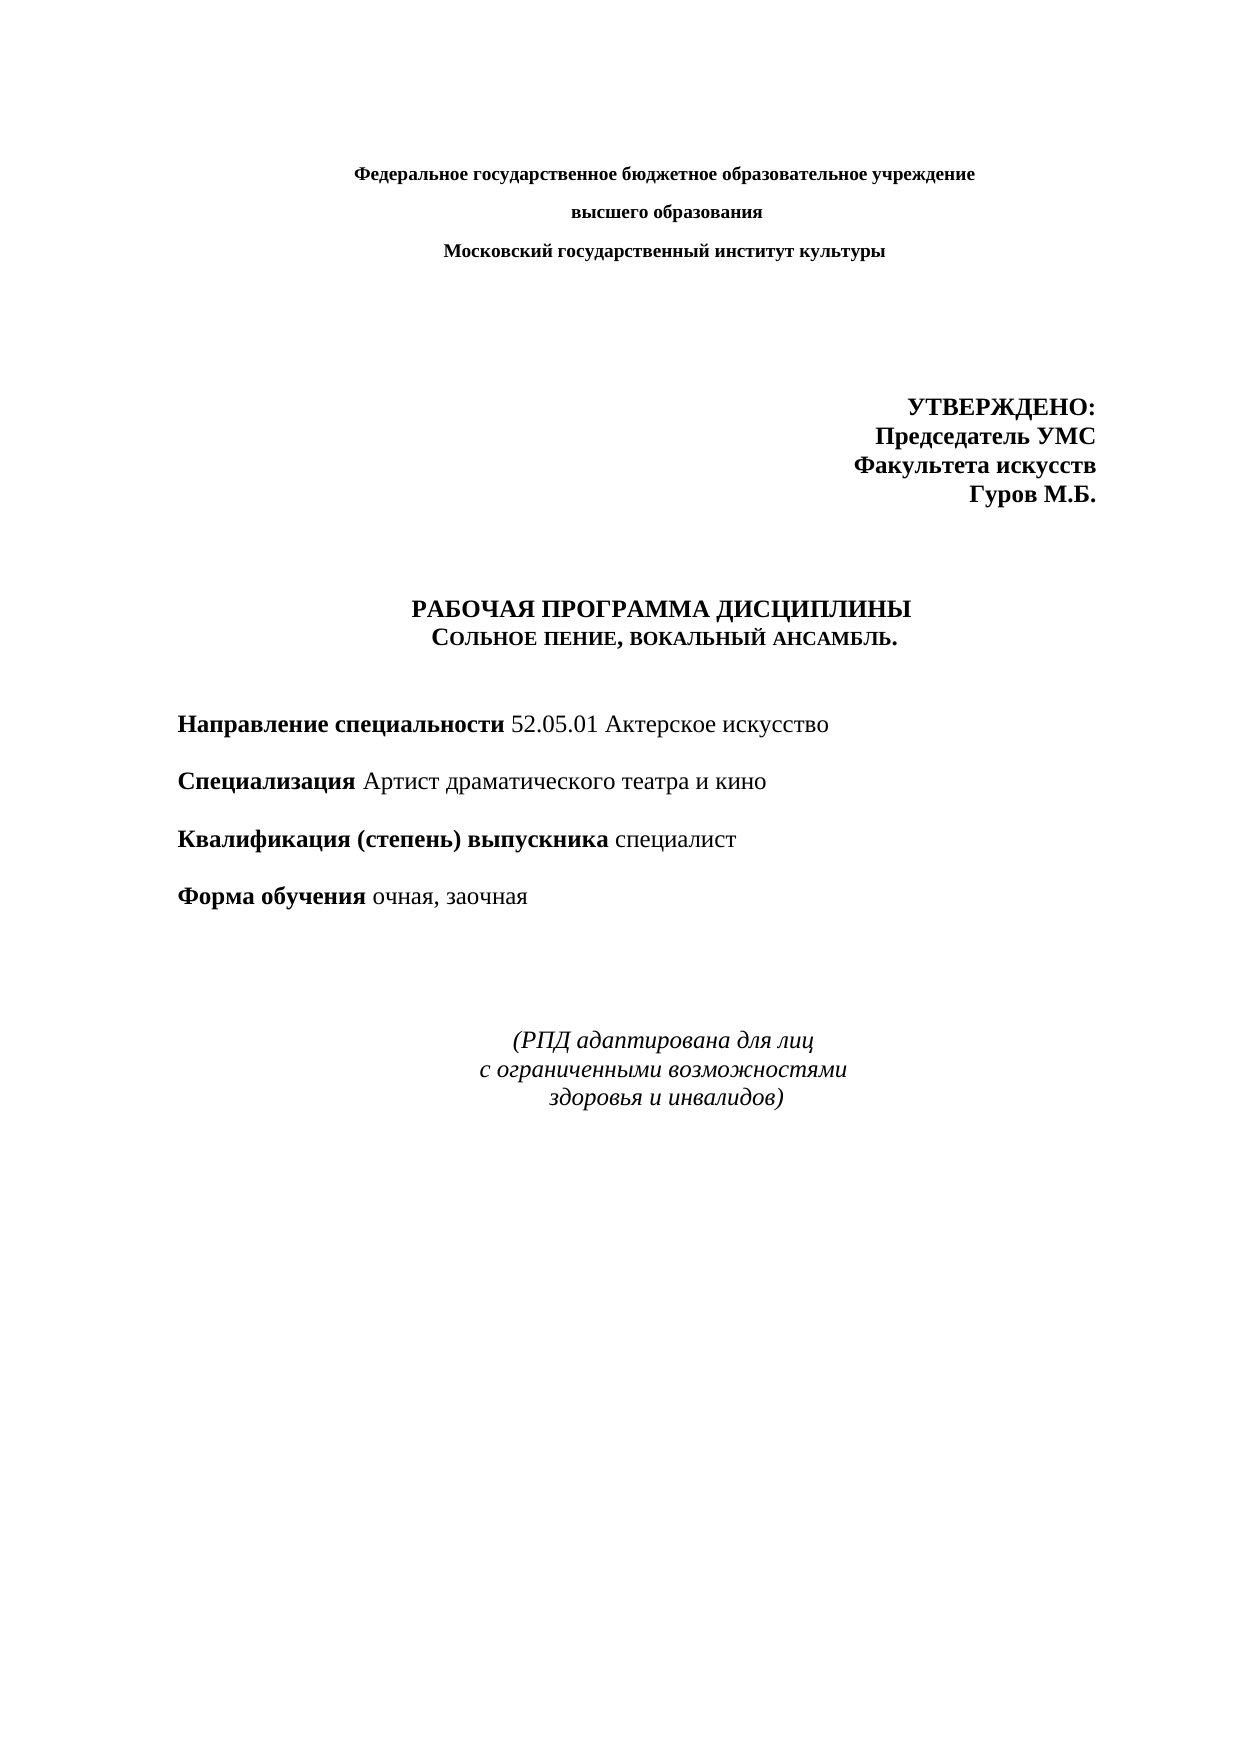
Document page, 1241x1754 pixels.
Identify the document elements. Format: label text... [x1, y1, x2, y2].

text РАБОЧАЯ ПРОГРАММА ДИСЦИПЛИНЫ Сольное пение, вокальный ансамбль. [177, 594, 1152, 651]
text (РПД адаптирована для лиц [177, 1025, 1152, 1054]
text с ограниченными возможностями [177, 1054, 1152, 1082]
text здоровья и инвалидов) [177, 1082, 1152, 1111]
text Московский государственный институт культуры [177, 239, 1152, 277]
text Федеральное государственное бюджетное образовательное учреждение [177, 162, 1152, 201]
text Форма обучения очная, заочная [177, 881, 1152, 910]
text Квалификация (степень) выпускника специалист [177, 824, 1152, 852]
text Направление специальности 52.05.01 Актерское искусство [177, 709, 1152, 737]
text Специализация Артист драматического театра и кино [177, 766, 1152, 795]
text высшего образования [177, 201, 1152, 239]
table_header УТВЕРЖДЕНО: Председатель УМС Факультета искусств Гуров М.Б. [665, 393, 1107, 507]
